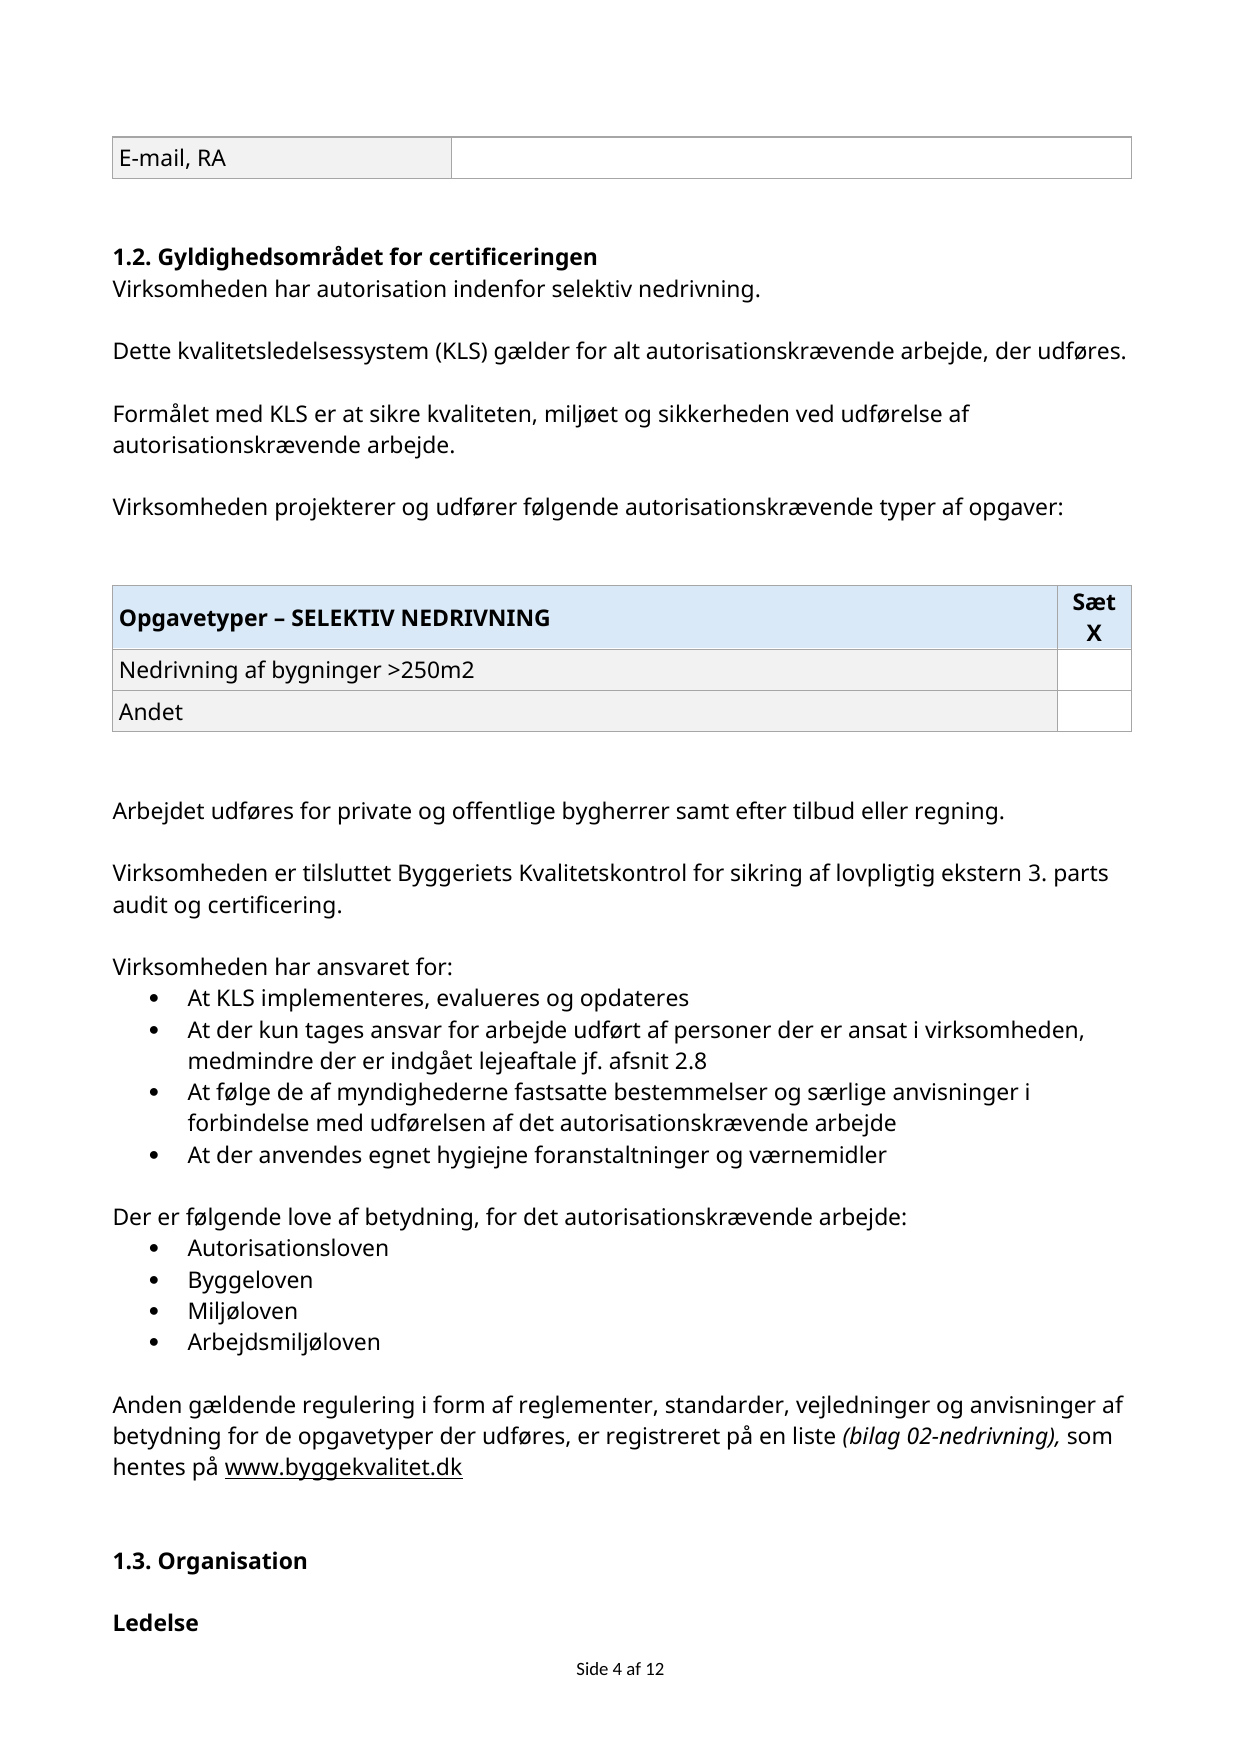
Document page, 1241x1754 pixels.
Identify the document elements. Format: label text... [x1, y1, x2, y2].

table_cell [1058, 650, 1131, 690]
text 1.2. Gyldighedsområdet for certificeringen [112, 241, 1128, 272]
list At der anvendes egnet hygiejne foranstaltninger og værnemidler [150, 1138, 1128, 1170]
table_cell [1058, 691, 1131, 731]
list Anden gældende regulering i form af reglementer, standarder, vejledninger og anvisninger af betydning for de opgavetyper der udføres, er registreret på en liste (bilag 02-nedrivning), som hentes på www.byggekvalitet.dk [112, 1388, 1128, 1482]
list Arbejdsmiljøloven [150, 1326, 1128, 1357]
list Dette kvalitetsledelsessystem (KLS) gælder for alt autorisationskrævende arbejde, der udføres. [112, 335, 1128, 366]
table_header Opgavetyper – SELEKTIV NEDRIVNING [113, 586, 1057, 648]
text Ledelse [112, 1607, 1128, 1638]
text Virksomheden er tilsluttet Byggeriets Kvalitetskontrol for sikring af lovpligtig ekstern 3. parts audit og certificering. [112, 857, 1128, 920]
list At følge de af myndighederne fastsatte bestemmelser og særlige anvisninger i forbindelse med udførelsen af det autorisationskrævende arbejde [150, 1076, 1128, 1138]
table_cell Nedrivning af bygninger >250m2 [113, 650, 1057, 690]
list Miljøloven [150, 1295, 1128, 1326]
list At der kun tages ansvar for arbejde udført af personer der er ansat i virksomheden, medmindre der er indgået lejeaftale jf. afsnit 2.8 [150, 1013, 1128, 1076]
text Virksomheden har ansvaret for: [112, 951, 1128, 982]
text Arbejdet udføres for private og offentlige bygherrer samt efter tilbud eller regning. [112, 795, 1128, 826]
list Autorisationsloven [150, 1232, 1128, 1263]
list Der er følgende love af betydning, for det autorisationskrævende arbejde: [112, 1201, 1128, 1232]
table_header Sæt X [1058, 586, 1131, 648]
table_cell Andet [113, 691, 1057, 731]
list Formålet med KLS er at sikre kvaliteten, miljøet og sikkerheden ved udførelse af autorisationskrævende arbejde. [112, 397, 1128, 460]
text 1.3. Organisation [112, 1545, 1128, 1576]
table_cell [452, 138, 1131, 178]
list Virksomheden har autorisation indenfor selektiv nedrivning. [112, 272, 1128, 304]
list Virksomheden projekterer og udfører følgende autorisationskrævende typer af opgaver: [112, 491, 1128, 522]
list At KLS implementeres, evalueres og opdateres [150, 982, 1128, 1013]
list Byggeloven [150, 1263, 1128, 1295]
table_cell E-mail, RA [113, 138, 451, 178]
